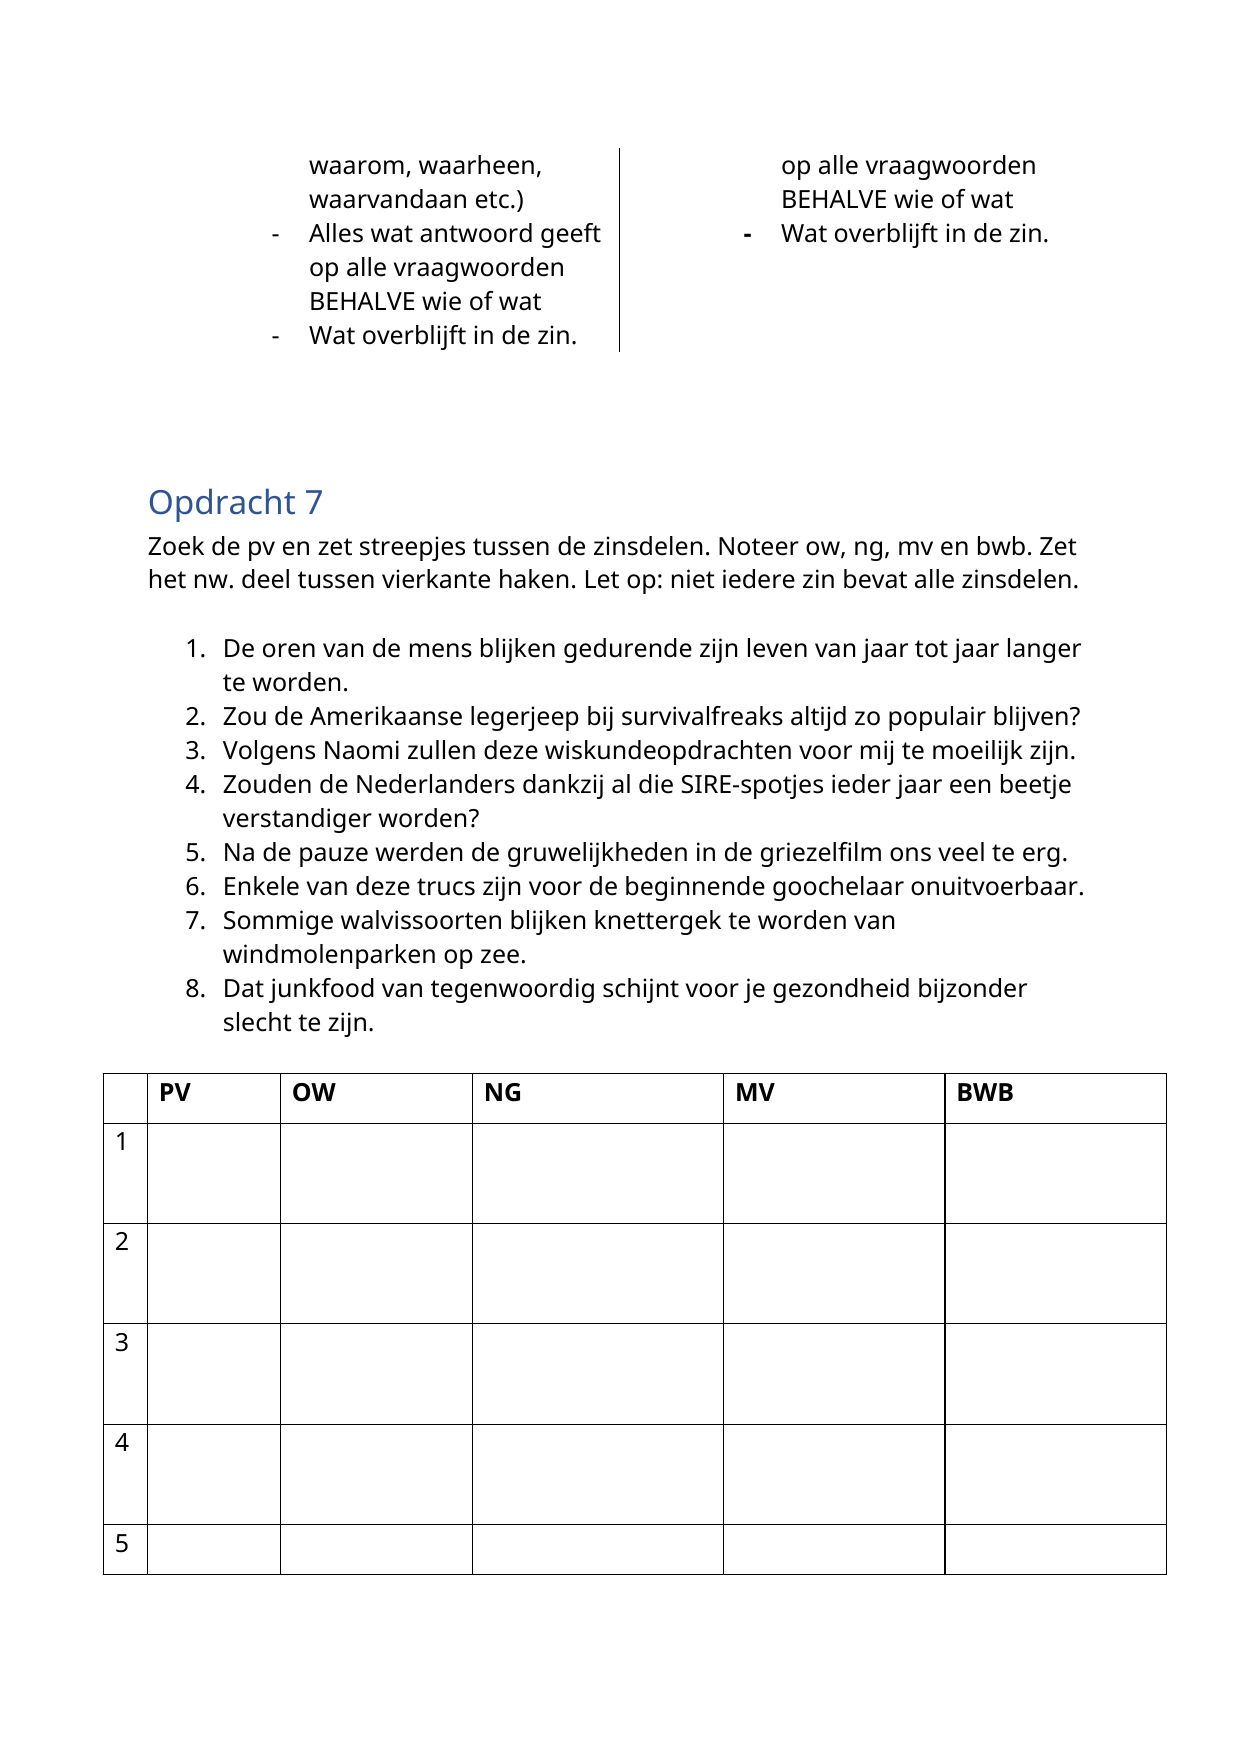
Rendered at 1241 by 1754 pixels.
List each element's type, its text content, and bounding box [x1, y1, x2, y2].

table_cell [281, 1124, 472, 1223]
table_header OW [281, 1074, 472, 1122]
table_cell [281, 1224, 472, 1323]
table_cell [148, 1124, 280, 1223]
table_cell [281, 1425, 472, 1524]
table_cell [946, 1124, 1166, 1223]
table_cell [946, 1224, 1166, 1323]
table_cell [946, 1425, 1166, 1524]
table_cell [724, 1224, 944, 1323]
list Na de pauze werden de gruwelijkheden in de griezelfilm ons veel te erg. [185, 835, 1093, 869]
table_cell [473, 1224, 723, 1323]
table_cell [281, 1324, 472, 1424]
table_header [148, 148, 619, 352]
table_cell [148, 1324, 280, 1424]
table_cell [473, 1525, 723, 1573]
table_header BWB [946, 1074, 1166, 1122]
table_header [104, 1074, 147, 1122]
table_header MV [724, 1074, 944, 1122]
list De oren van de mens blijken gedurende zijn leven van jaar tot jaar langer te worden. [185, 630, 1093, 698]
table_cell 1 [104, 1124, 147, 1223]
table_cell [473, 1324, 723, 1424]
table_cell [281, 1525, 472, 1573]
list Zouden de Nederlanders dankzij al die SIRE-spotjes ieder jaar een beetje verstandiger worden? [185, 767, 1093, 835]
table_cell [148, 1525, 280, 1573]
table_cell 3 [104, 1324, 147, 1424]
list Zou de Amerikaanse legerjeep bij survivalfreaks altijd zo populair blijven? [185, 698, 1093, 732]
table_cell [724, 1124, 944, 1223]
table_header PV [148, 1074, 280, 1122]
subtitle Opdracht 7 [148, 479, 1093, 524]
text Zoek de pv en zet streepjes tussen de zinsdelen. Noteer ow, ng, mv en bwb. Zet het nw. deel tussen vierkante haken. Let op: niet iedere zin bevat alle zinsdelen. [148, 528, 1093, 596]
table_cell [724, 1324, 944, 1424]
table_header NG [473, 1074, 723, 1122]
list Sommige walvissoorten blijken knettergek te worden van windmolenparken op zee. [185, 903, 1093, 971]
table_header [620, 148, 1092, 352]
table_cell [946, 1324, 1166, 1424]
table_cell 5 [104, 1525, 147, 1573]
table_cell [724, 1525, 944, 1573]
table_cell [724, 1425, 944, 1524]
list Enkele van deze trucs zijn voor de beginnende goochelaar onuitvoerbaar. [185, 869, 1093, 903]
list Volgens Naomi zullen deze wiskundeopdrachten voor mij te moeilijk zijn. [185, 732, 1093, 767]
table_cell [148, 1425, 280, 1524]
table_cell [473, 1124, 723, 1223]
table_cell 2 [104, 1224, 147, 1323]
table_cell 4 [104, 1425, 147, 1524]
table_cell [946, 1525, 1166, 1573]
list Dat junkfood van tegenwoordig schijnt voor je gezondheid bijzonder slecht te zijn. [185, 971, 1093, 1039]
table_cell [148, 1224, 280, 1323]
table_cell [473, 1425, 723, 1524]
